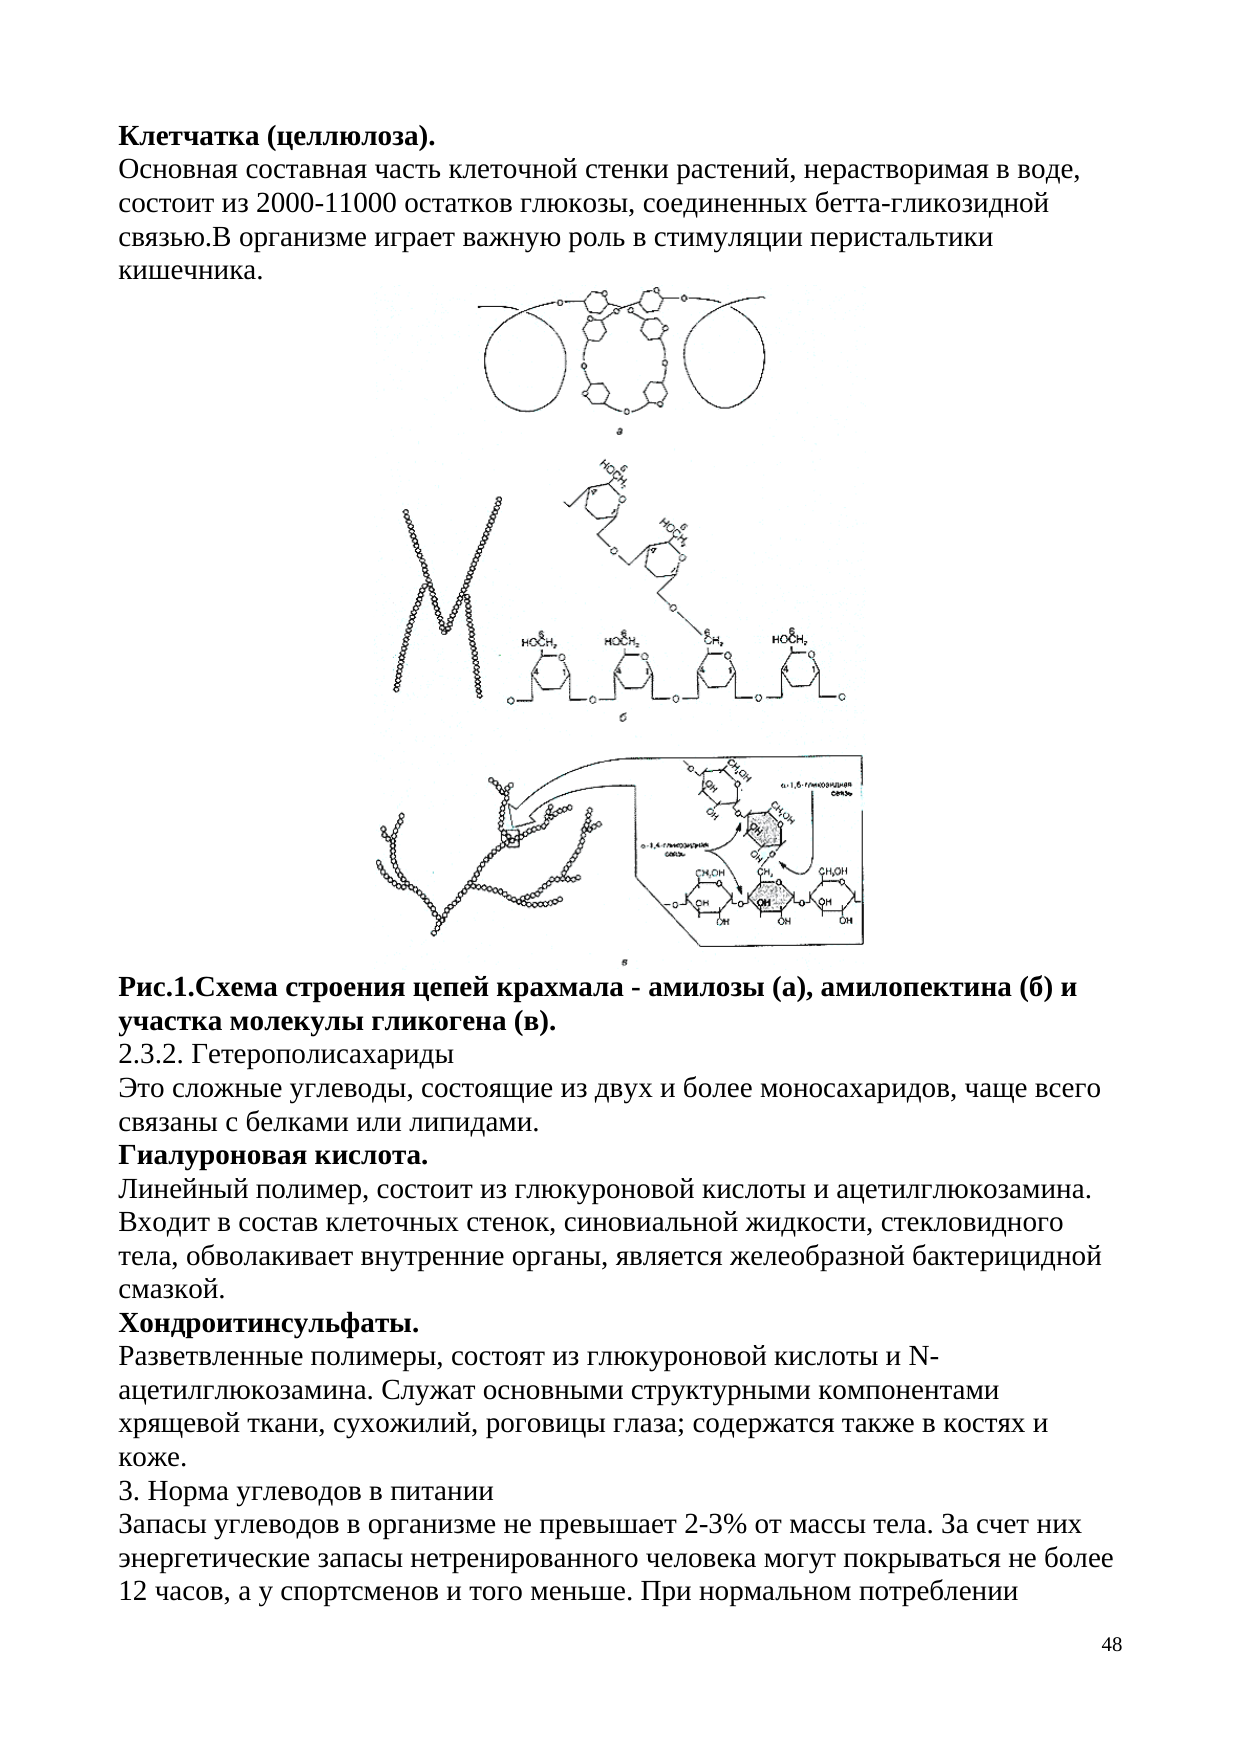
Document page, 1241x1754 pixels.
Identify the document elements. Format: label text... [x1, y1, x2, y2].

text Хондроитинсульфаты. [118, 1305, 1122, 1338]
text Рис.1.Схема строения цепей крахмала - амилозы (а), амилопектина (б) и участка молекулы гликогена (в). [118, 969, 1122, 1037]
text Линейный полимер, состоит из глюкуроновой кислоты и ацетилглюкозамина. Входит в состав клеточных стенок, синовиальной жидкости, стекловидного тела, обволакивает внутренние органы, является желеобразной бактерицидной смазкой. [118, 1171, 1122, 1305]
text Основная составная часть клеточной стенки растений, нерастворимая в воде, состоит из 2000-11000 остатков глюкозы, соединенных бетта-гликозидной связью.В организме играет важную роль в стимуляции перистальтики кишечника. [118, 152, 1122, 286]
text Клетчатка (целлюлоза). [118, 118, 1122, 152]
picture [373, 285, 867, 970]
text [118, 1506, 1122, 1607]
subtitle 3. Норма углеводов в питании [118, 1473, 1122, 1506]
text Это сложные углеводы, состоящие из двух и более моносахаридов, чаще всего связаны с белками или липидами. [118, 1070, 1122, 1137]
text Гиалуроновая кислота. [118, 1137, 1122, 1171]
subtitle 2.3.2. Гетерополисахариды [118, 1037, 1122, 1070]
text Разветвленные полимеры, состоят из глюкуроновой кислоты и N-ацетилглюкозамина. Служат основными структурными компонентами хрящевой ткани, сухожилий, роговицы глаза; содержатся также в костях и коже. [118, 1338, 1122, 1473]
